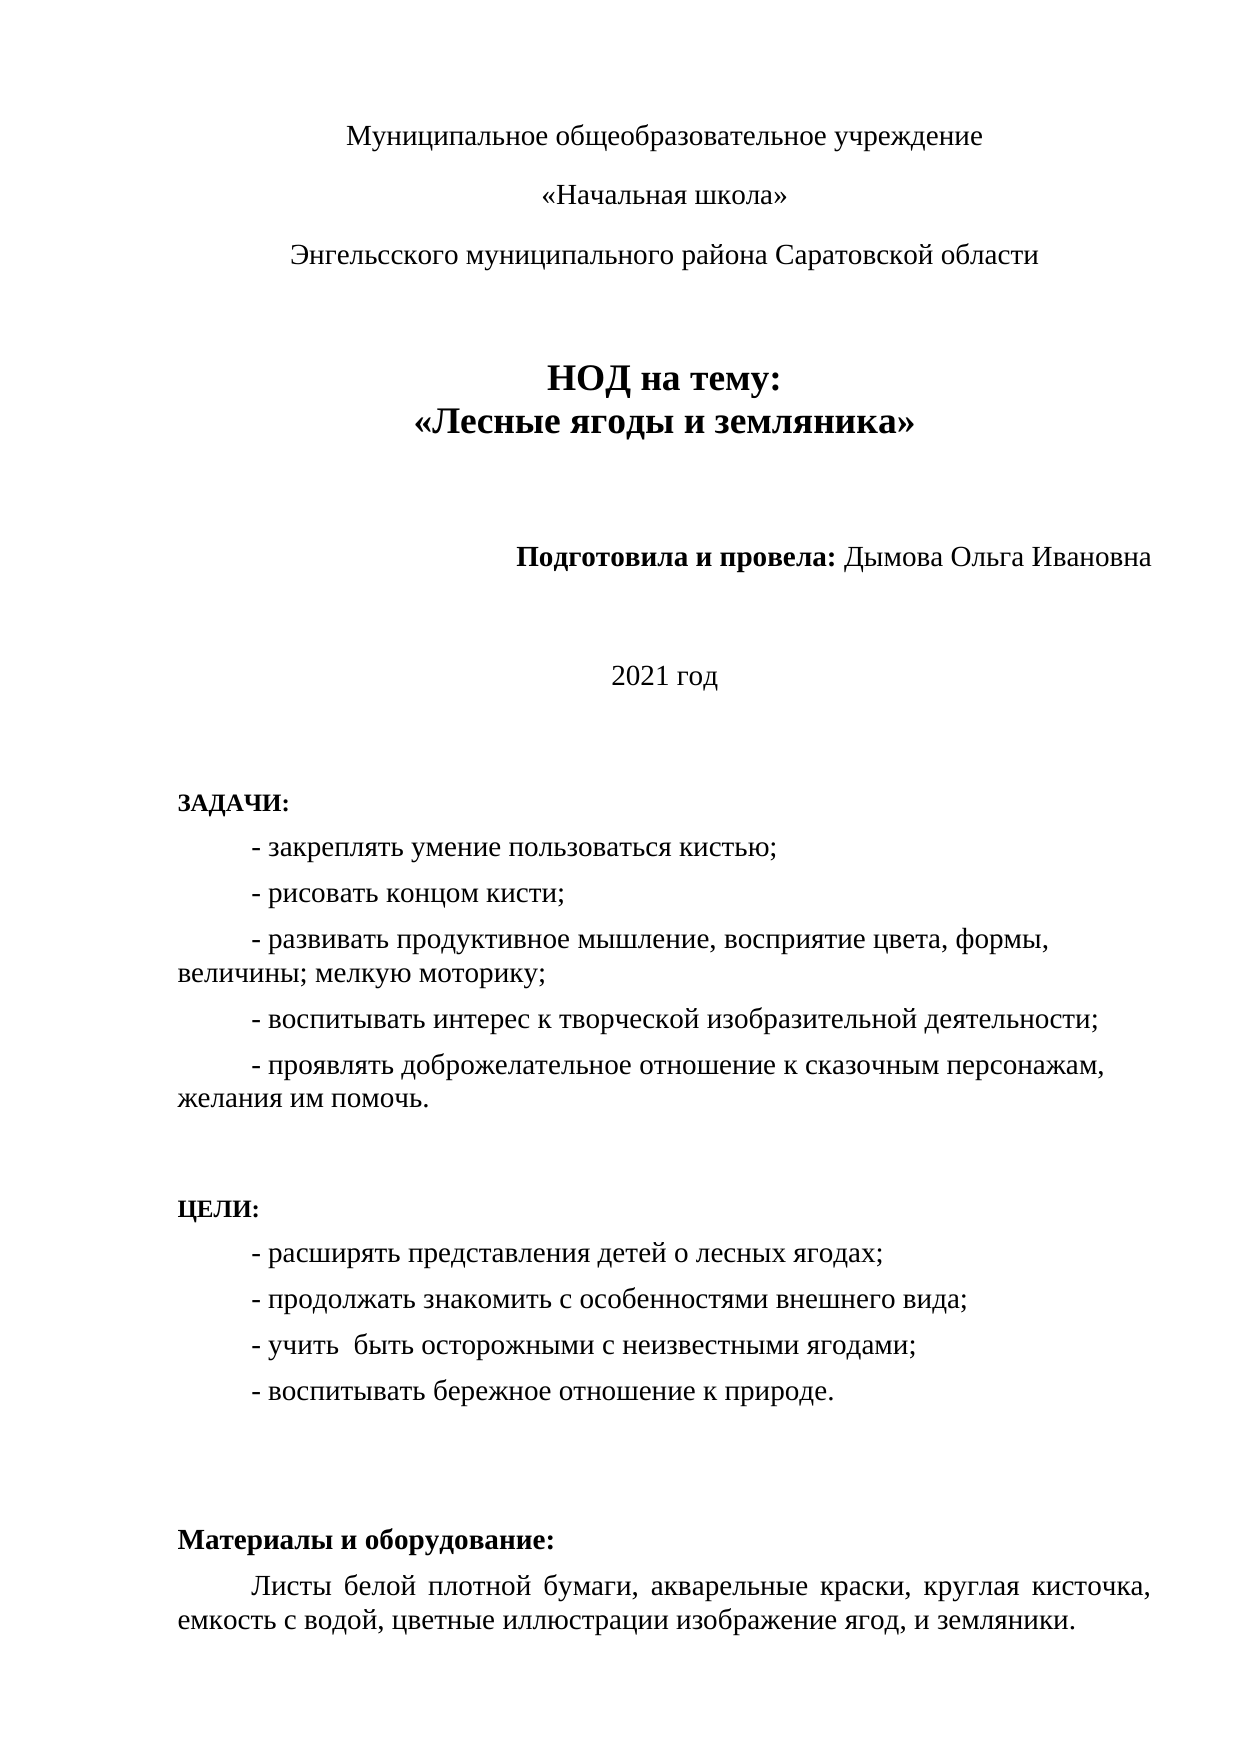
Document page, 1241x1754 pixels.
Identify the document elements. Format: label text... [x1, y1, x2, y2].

text Энгельсского муниципального района Саратовской области [177, 237, 1152, 270]
text Муниципальное общеобразовательное учреждение [177, 118, 1152, 152]
text - расширять представления детей о лесных ягодах; [177, 1235, 1152, 1268]
text Материалы и оборудование: [177, 1522, 1152, 1556]
text - рисовать концом кисти; [177, 875, 1152, 909]
text - проявлять доброжелательное отношение к сказочным персонажам, желания им помочь. [177, 1047, 1152, 1114]
text «Лесные ягоды и земляника» [177, 399, 1152, 442]
text 2021 год [177, 658, 1152, 692]
text «Начальная школа» [177, 177, 1152, 211]
text - воспитывать бережное отношение к природе. [177, 1373, 1152, 1407]
text - воспитывать интерес к творческой изобразительной деятельности; [177, 1001, 1152, 1034]
text - учить быть осторожными с неизвестными ягодами; [177, 1327, 1152, 1361]
text - продолжать знакомить с особенностями внешнего вида; [177, 1281, 1152, 1314]
text Подготовила и провела: Дымова Ольга Ивановна [177, 539, 1152, 573]
text Листы белой плотной бумаги, акварельные краски, круглая кисточка, емкость с водой, цветные иллюстрации изображение ягод, и земляники. [177, 1568, 1152, 1636]
text - закреплять умение пользоваться кистью; [177, 829, 1152, 863]
text ЦЕЛИ: [177, 1194, 1152, 1222]
text - развивать продуктивное мышление, восприятие цвета, формы, величины; мелкую моторику; [177, 921, 1152, 988]
text НОД на тему: [177, 356, 1152, 399]
text ЗАДАЧИ: [177, 788, 1152, 817]
